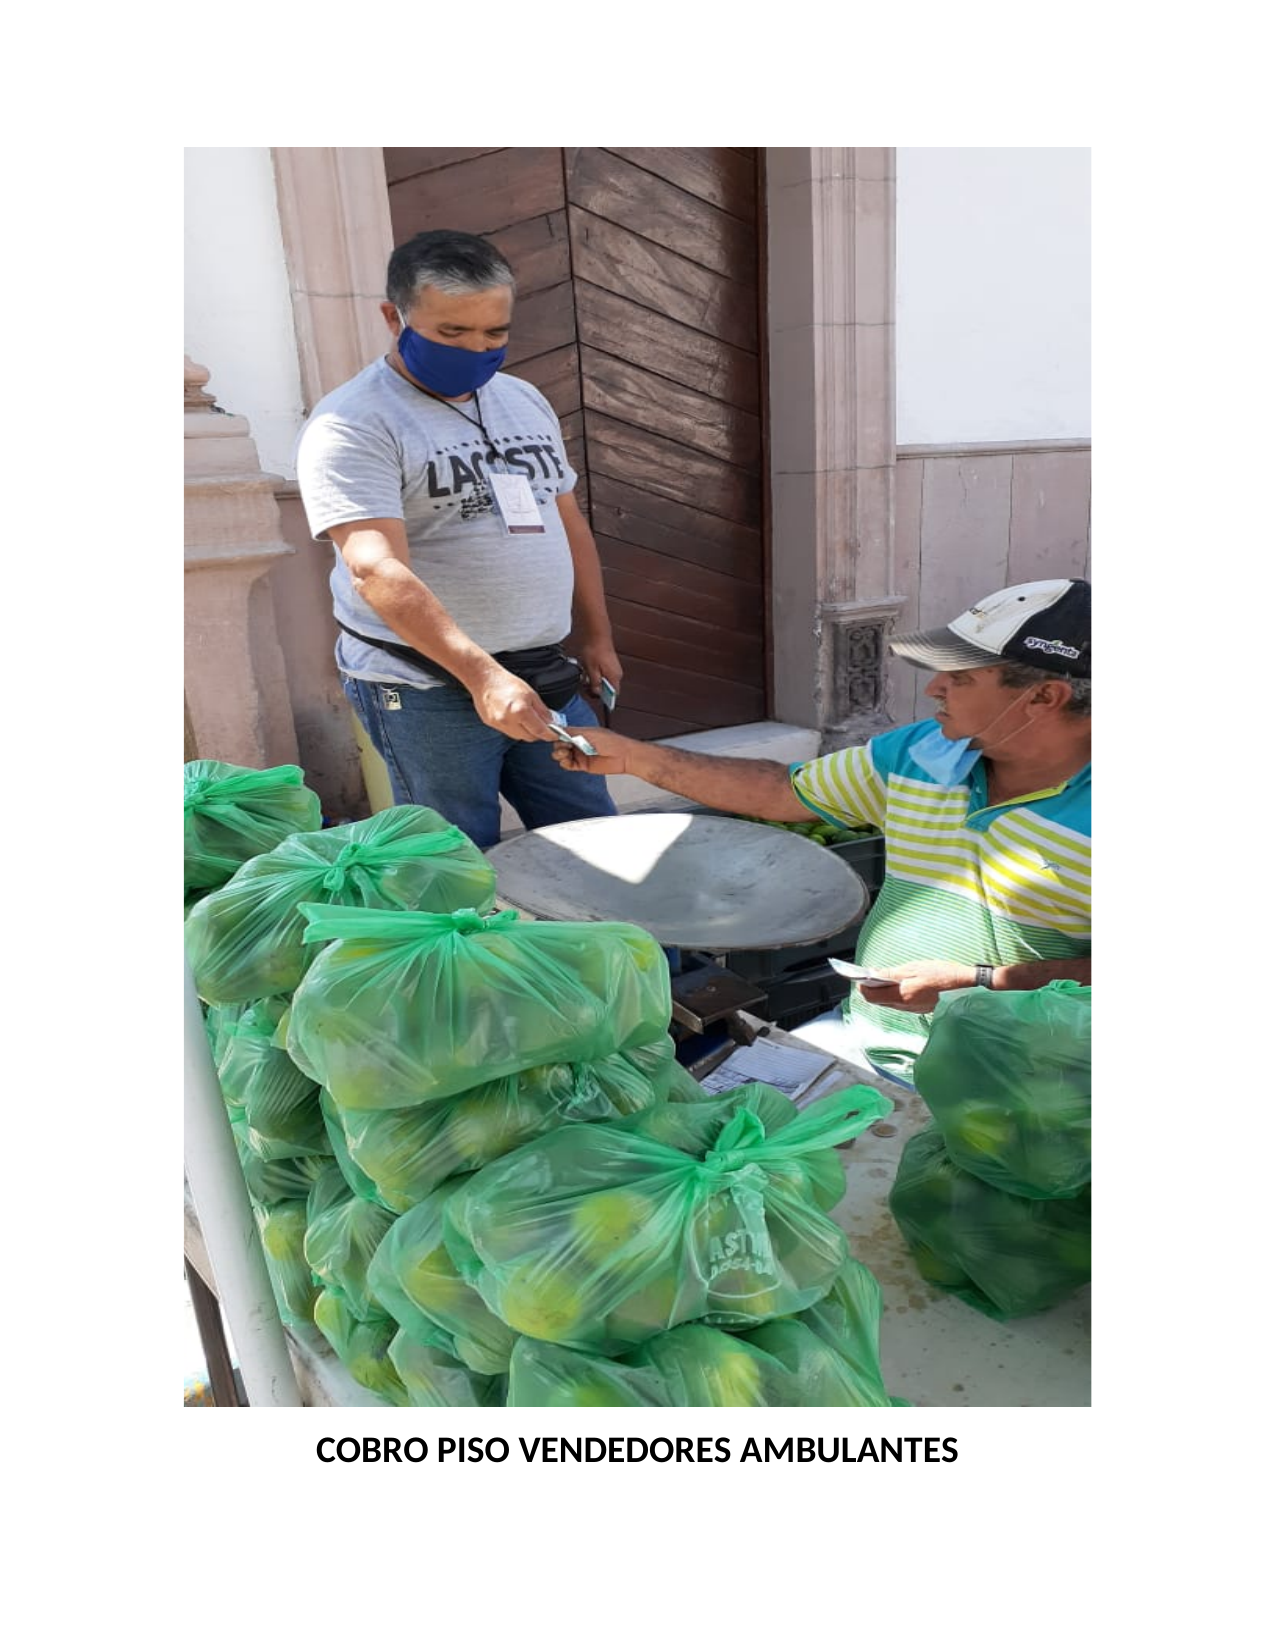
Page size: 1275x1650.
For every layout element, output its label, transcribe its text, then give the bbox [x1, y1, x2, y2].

text COBRO PISO VENDEDORES AMBULANTES [177, 1426, 1098, 1472]
picture [183, 147, 1092, 1407]
